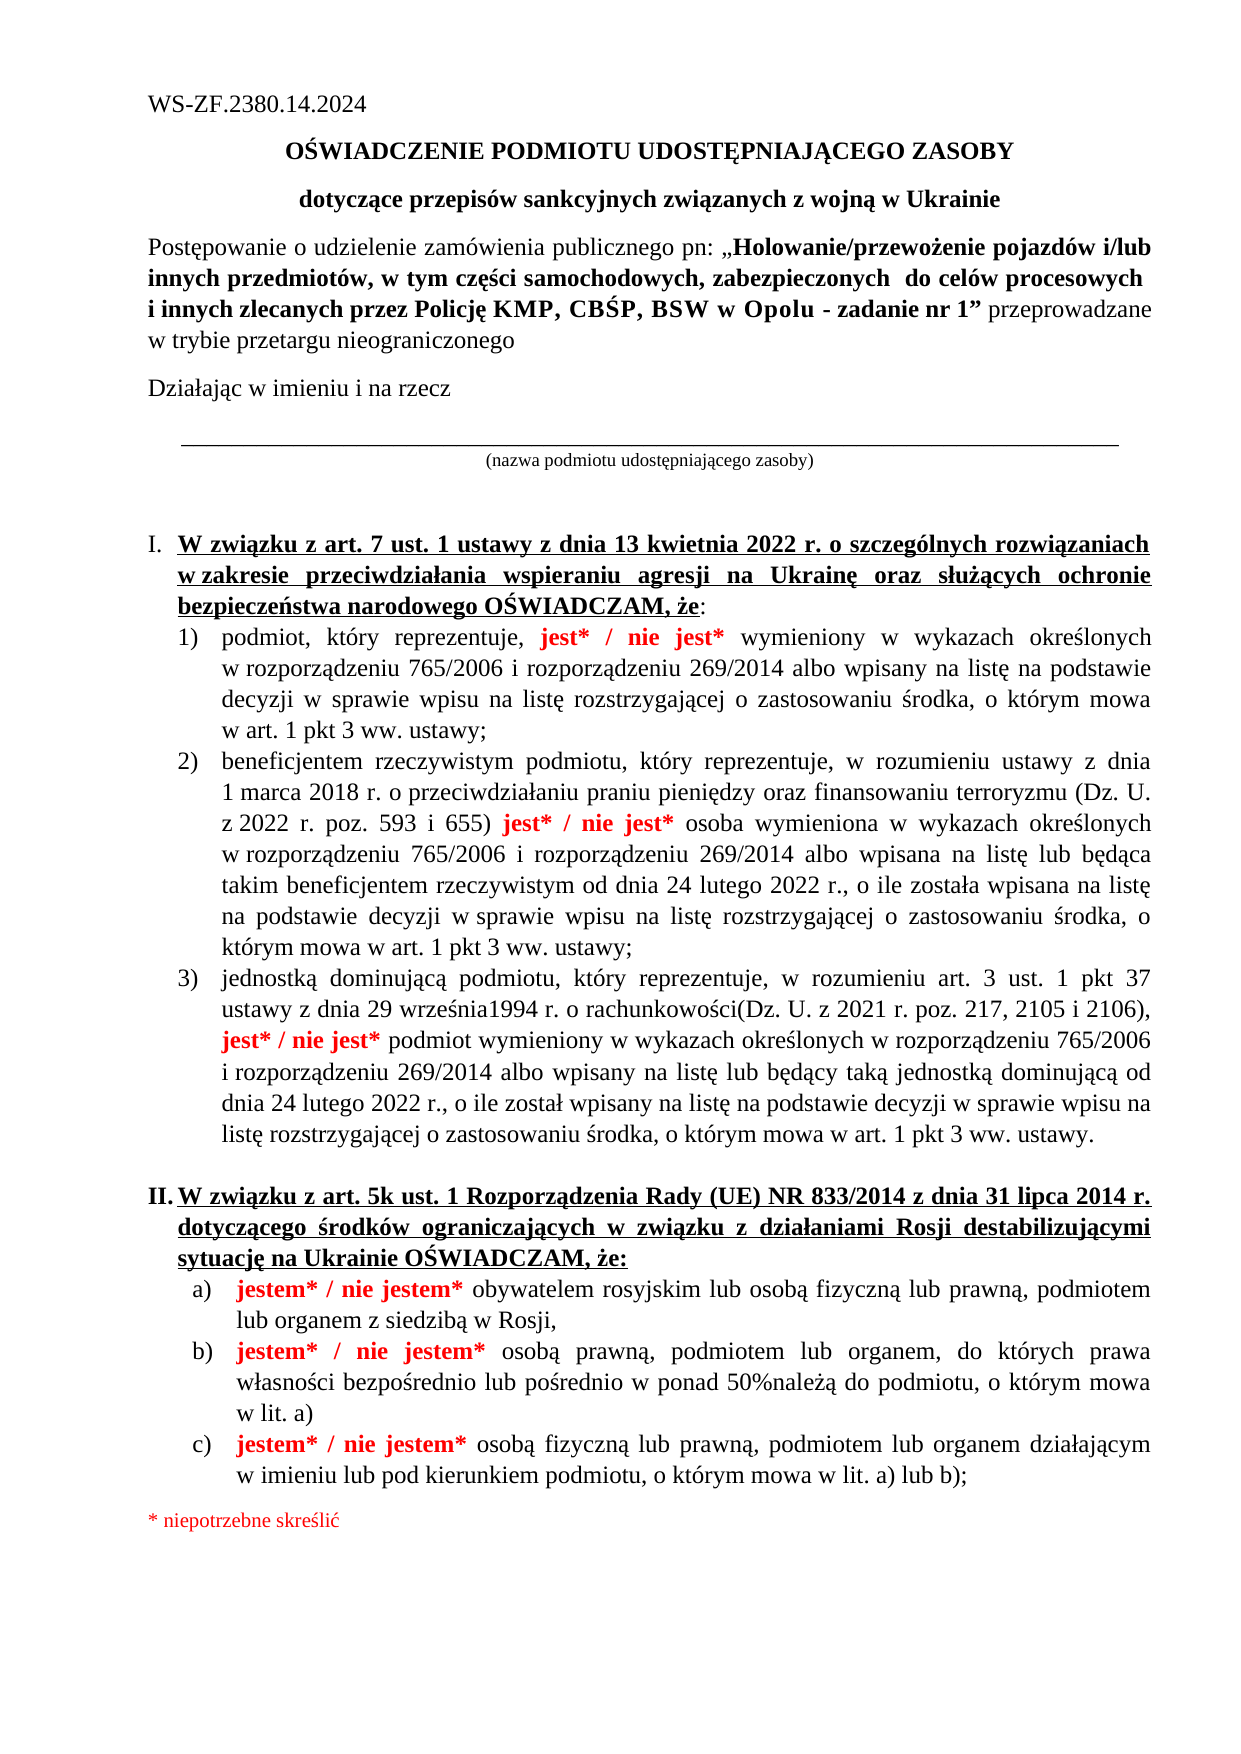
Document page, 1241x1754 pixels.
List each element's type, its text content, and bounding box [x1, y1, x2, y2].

list jestem* / nie jestem* osobą fizyczną lub prawną, podmiotem lub organem działającym w imieniu lub pod kierunkiem podmiotu, o którym mowa w lit. a) lub b); [192, 1429, 1152, 1489]
text Postępowanie o udzielenie zamówienia publicznego pn: „Holowanie/przewożenie pojazdów i/lub innych przedmiotów, w tym części samochodowych, zabezpieczonych do celów procesowych i innych zlecanych przez Policję KMP, CBŚP, BSW w Opolu - zadanie nr 1” przeprowadzane w trybie przetargu nieograniczonego [148, 232, 1152, 354]
text OŚWIADCZENIE PODMIOTU UDOSTĘPNIAJĄCEGO ZASOBY [148, 136, 1152, 165]
text ___________________________________________________________________________ [148, 420, 1152, 449]
list jestem* / nie jestem* obywatelem rosyjskim lub osobą fizyczną lub prawną, podmiotem lub organem z siedzibą w Rosji, [192, 1274, 1152, 1334]
list jednostką dominującą podmiotu, który reprezentuje, w rozumieniu art. 3 ust. 1 pkt 37 ustawy z dnia 29 września1994 r. o rachunkowości(Dz. U. z 2021 r. poz. 217, 2105 i 2106), jest* / nie jest* podmiot wymieniony w wykazach określonych w rozporządzeniu 765/2006 i rozporządzeniu 269/2014 albo wpisany na listę lub będący taką jednostką dominującą od dnia 24 lutego 2022 r., o ile został wpisany na listę na podstawie decyzji w sprawie wpisu na listę rozstrzygającej o zastosowaniu środka, o którym mowa w art. 1 pkt 3 ww. ustawy. [177, 963, 1152, 1147]
text (nazwa podmiotu udostępniającego zasoby) [148, 449, 1152, 471]
list beneficjentem rzeczywistym podmiotu, który reprezentuje, w rozumieniu ustawy z dnia 1 marca 2018 r. o przeciwdziałaniu praniu pieniędzy oraz finansowaniu terroryzmu (Dz. U. z 2022 r. poz. 593 i 655) jest* / nie jest* osoba wymieniona w wykazach określonych w rozporządzeniu 765/2006 i rozporządzeniu 269/2014 albo wpisana na listę lub będąca takim beneficjentem rzeczywistym od dnia 24 lutego 2022 r., o ile została wpisana na listę na podstawie decyzji w sprawie wpisu na listę rozstrzygającej o zastosowaniu środka, o którym mowa w art. 1 pkt 3 ww. ustawy; [177, 746, 1152, 961]
list W związku z art. 7 ust. 1 ustawy z dnia 13 kwietnia 2022 r. o szczególnych rozwiązaniach w zakresie przeciwdziałania wspieraniu agresji na Ukrainę oraz służących ochronie bezpieczeństwa narodowego OŚWIADCZAM, że: [148, 529, 1152, 620]
list jestem* / nie jestem* osobą prawną, podmiotem lub organem, do których prawa własności bezpośrednio lub pośrednio w ponad 50%należą do podmiotu, o którym mowa w lit. a) [192, 1336, 1152, 1427]
text WS-ZF.2380.14.2024 [148, 89, 1152, 117]
text Działając w imieniu i na rzecz [148, 373, 1152, 401]
text * niepotrzebne skreślić [148, 1508, 1152, 1532]
list podmiot, który reprezentuje, jest* / nie jest* wymieniony w wykazach określonych w rozporządzeniu 765/2006 i rozporządzeniu 269/2014 albo wpisany na listę na podstawie decyzji w sprawie wpisu na listę rozstrzygającej o zastosowaniu środka, o którym mowa w art. 1 pkt 3 ww. ustawy; [177, 622, 1152, 744]
text dotyczące przepisów sankcyjnych związanych z wojną w Ukrainie [148, 184, 1152, 213]
list W związku z art. 5k ust. 1 Rozporządzenia Rady (UE) NR 833/2014 z dnia 31 lipca 2014 r. dotyczącego środków ograniczających w związku z działaniami Rosji destabilizującymi sytuację na Ukrainie OŚWIADCZAM, że: [148, 1181, 1152, 1272]
